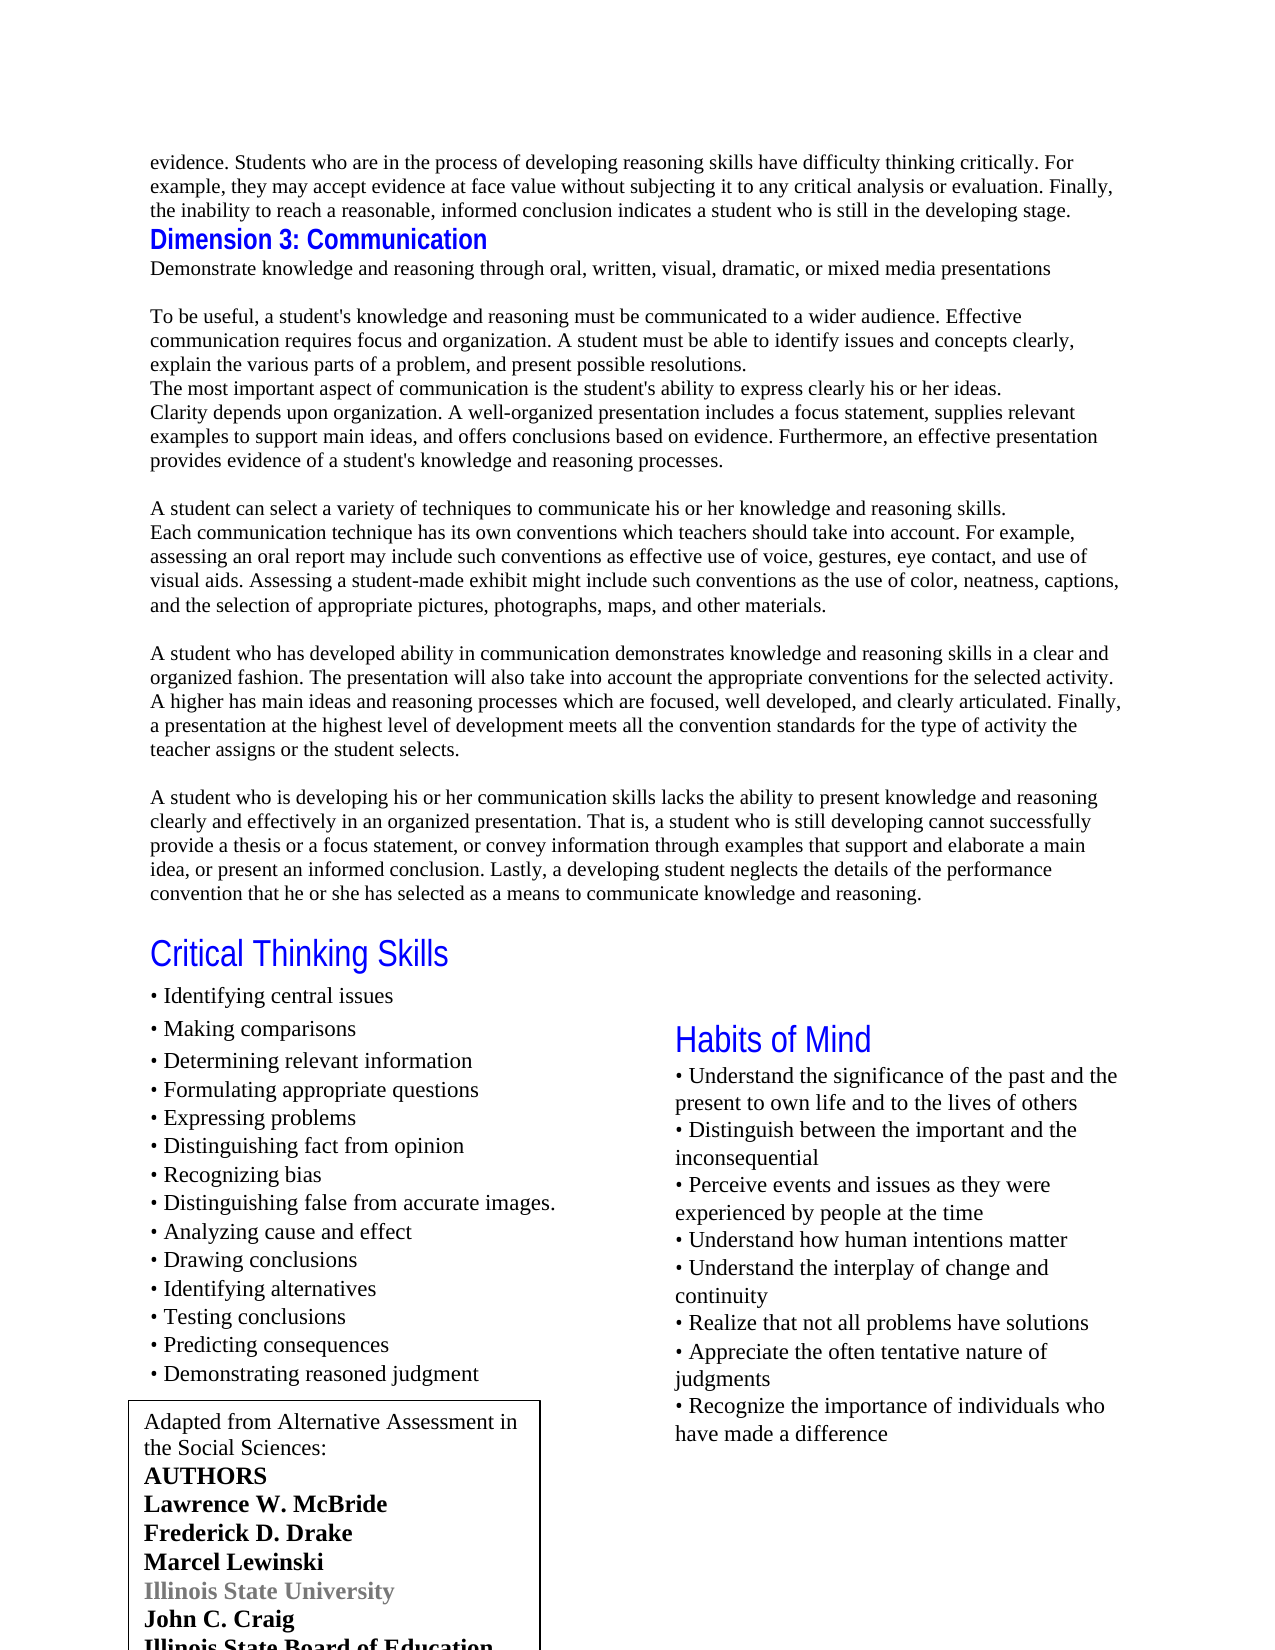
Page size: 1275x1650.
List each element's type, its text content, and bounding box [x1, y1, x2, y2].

text A student can select a variety of techniques to communicate his or her knowledge and reasoning skills. [150, 496, 1125, 520]
text • Predicting consequences [150, 1331, 600, 1359]
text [150, 150, 1125, 222]
text A student who is developing his or her communication skills lacks the ability to present knowledge and reasoning clearly and effectively in an organized presentation. That is, a student who is still developing cannot successfully provide a thesis or a focus statement, or convey information through examples that support and elaborate a main idea, or present an informed conclusion. Lastly, a developing student neglects the details of the performance convention that he or she has selected as a means to communicate knowledge and reasoning. [150, 785, 1125, 905]
text • Drawing conclusions [150, 1245, 600, 1274]
text • Realize that not all problems have solutions [675, 1308, 1125, 1337]
text Dimension 3: Communication [150, 222, 1125, 256]
text • Testing conclusions [150, 1302, 600, 1331]
text Each communication technique has its own conventions which teachers should take into account. For example, assessing an oral report may include such conventions as effective use of voice, gestures, eye contact, and use of visual aids. Assessing a student-made exhibit might include such conventions as the use of color, neatness, captions, and the selection of appropriate pictures, photographs, maps, and other materials. [150, 520, 1125, 617]
text To be useful, a student's knowledge and reasoning must be communicated to a wider audience. Effective communication requires focus and organization. A student must be able to identify issues and concepts clearly, explain the various parts of a problem, and present possible resolutions. [150, 304, 1125, 376]
text • Recognizing bias [150, 1160, 600, 1188]
text • Identifying alternatives [150, 1274, 600, 1302]
text • Expressing problems [150, 1103, 600, 1132]
text • Identifying central issues [150, 981, 600, 1009]
text The most important aspect of communication is the student's ability to express clearly his or her ideas. [150, 376, 1125, 400]
text • Demonstrating reasoned judgment [150, 1359, 600, 1387]
text Critical Thinking Skills [150, 932, 600, 975]
text • Understand the significance of the past and the present to own life and to the lives of others [675, 1061, 1125, 1116]
text • Understand how human intentions matter [675, 1225, 1125, 1253]
text • Formulating appropriate questions [150, 1075, 600, 1103]
text • Distinguishing fact from opinion [150, 1132, 600, 1160]
text Demonstrate knowledge and reasoning through oral, written, visual, dramatic, or mixed media presentations [150, 256, 1125, 280]
text • Understand the interplay of change and continuity [675, 1253, 1125, 1308]
text • Making comparisons [150, 1014, 600, 1042]
text • Distinguish between the important and the inconsequential [675, 1116, 1125, 1170]
text • Determining relevant information [150, 1046, 600, 1075]
text • Analyzing cause and effect [150, 1217, 600, 1245]
text • Recognize the importance of individuals who have made a difference [675, 1392, 1125, 1446]
text Clarity depends upon organization. A well-organized presentation includes a focus statement, supplies relevant examples to support main ideas, and offers conclusions based on evidence. Furthermore, an effective presentation provides evidence of a student's knowledge and reasoning processes. [150, 400, 1125, 472]
text A student who has developed ability in communication demonstrates knowledge and reasoning skills in a clear and organized fashion. The presentation will also take into account the appropriate conventions for the selected activity. A higher has main ideas and reasoning processes which are focused, well developed, and clearly articulated. Finally, a presentation at the highest level of development meets all the convention standards for the type of activity the teacher assigns or the student selects. [150, 641, 1125, 761]
text Habits of Mind [675, 1018, 1125, 1061]
text • Perceive events and issues as they were experienced by people at the time [675, 1170, 1125, 1225]
text • Appreciate the often tentative nature of judgments [675, 1337, 1125, 1392]
text • Distinguishing false from accurate images. [150, 1188, 600, 1217]
